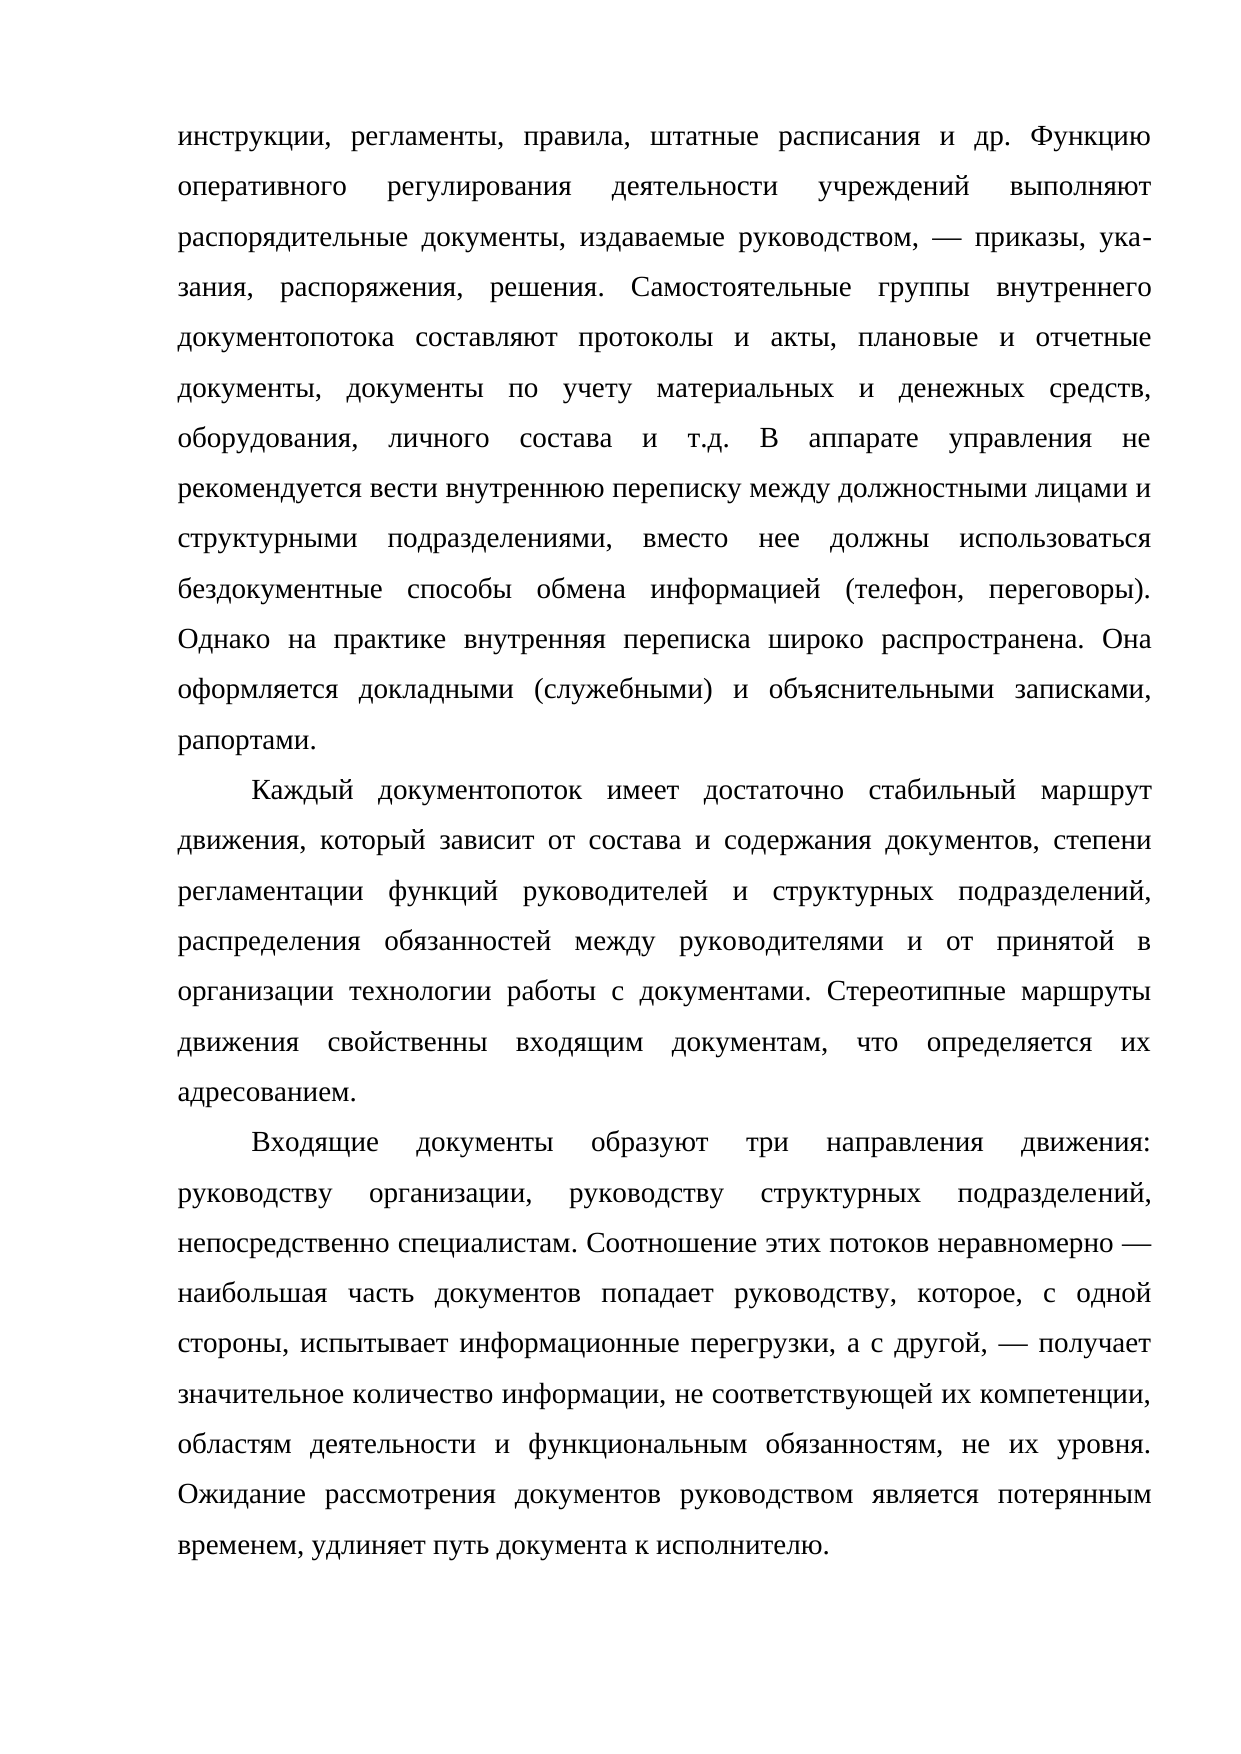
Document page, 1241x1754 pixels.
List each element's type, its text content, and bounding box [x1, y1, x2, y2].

text Входящие документы образуют три направления движения: руководству организации, руководству структурных подразделений, непосредственно специалистам. Соотношение этих потоков неравномерно — наибольшая часть документов попадает руководству, которое, с одной стороны, испытывает информационные перегрузки, а с другой, — получает значительное количество информации, не соответствующей их компетенции, областям деятельности и функциональным обязанностям, не их уровня. Ожидание рассмотрения документов руководством является потерянным временем, удлиняет путь документа к исполнителю. [177, 1124, 1152, 1560]
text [177, 118, 1152, 755]
text Каждый документопоток имеет достаточно стабильный маршрут движения, который зависит от состава и содержания документов, степени регламентации функций руководителей и структурных подразделений, распределения обязанностей между руководителями и от принятой в организации технологии работы с документами. Стереотипные маршруты движения свойственны входящим документам, что определяется их адресованием. [177, 772, 1152, 1108]
